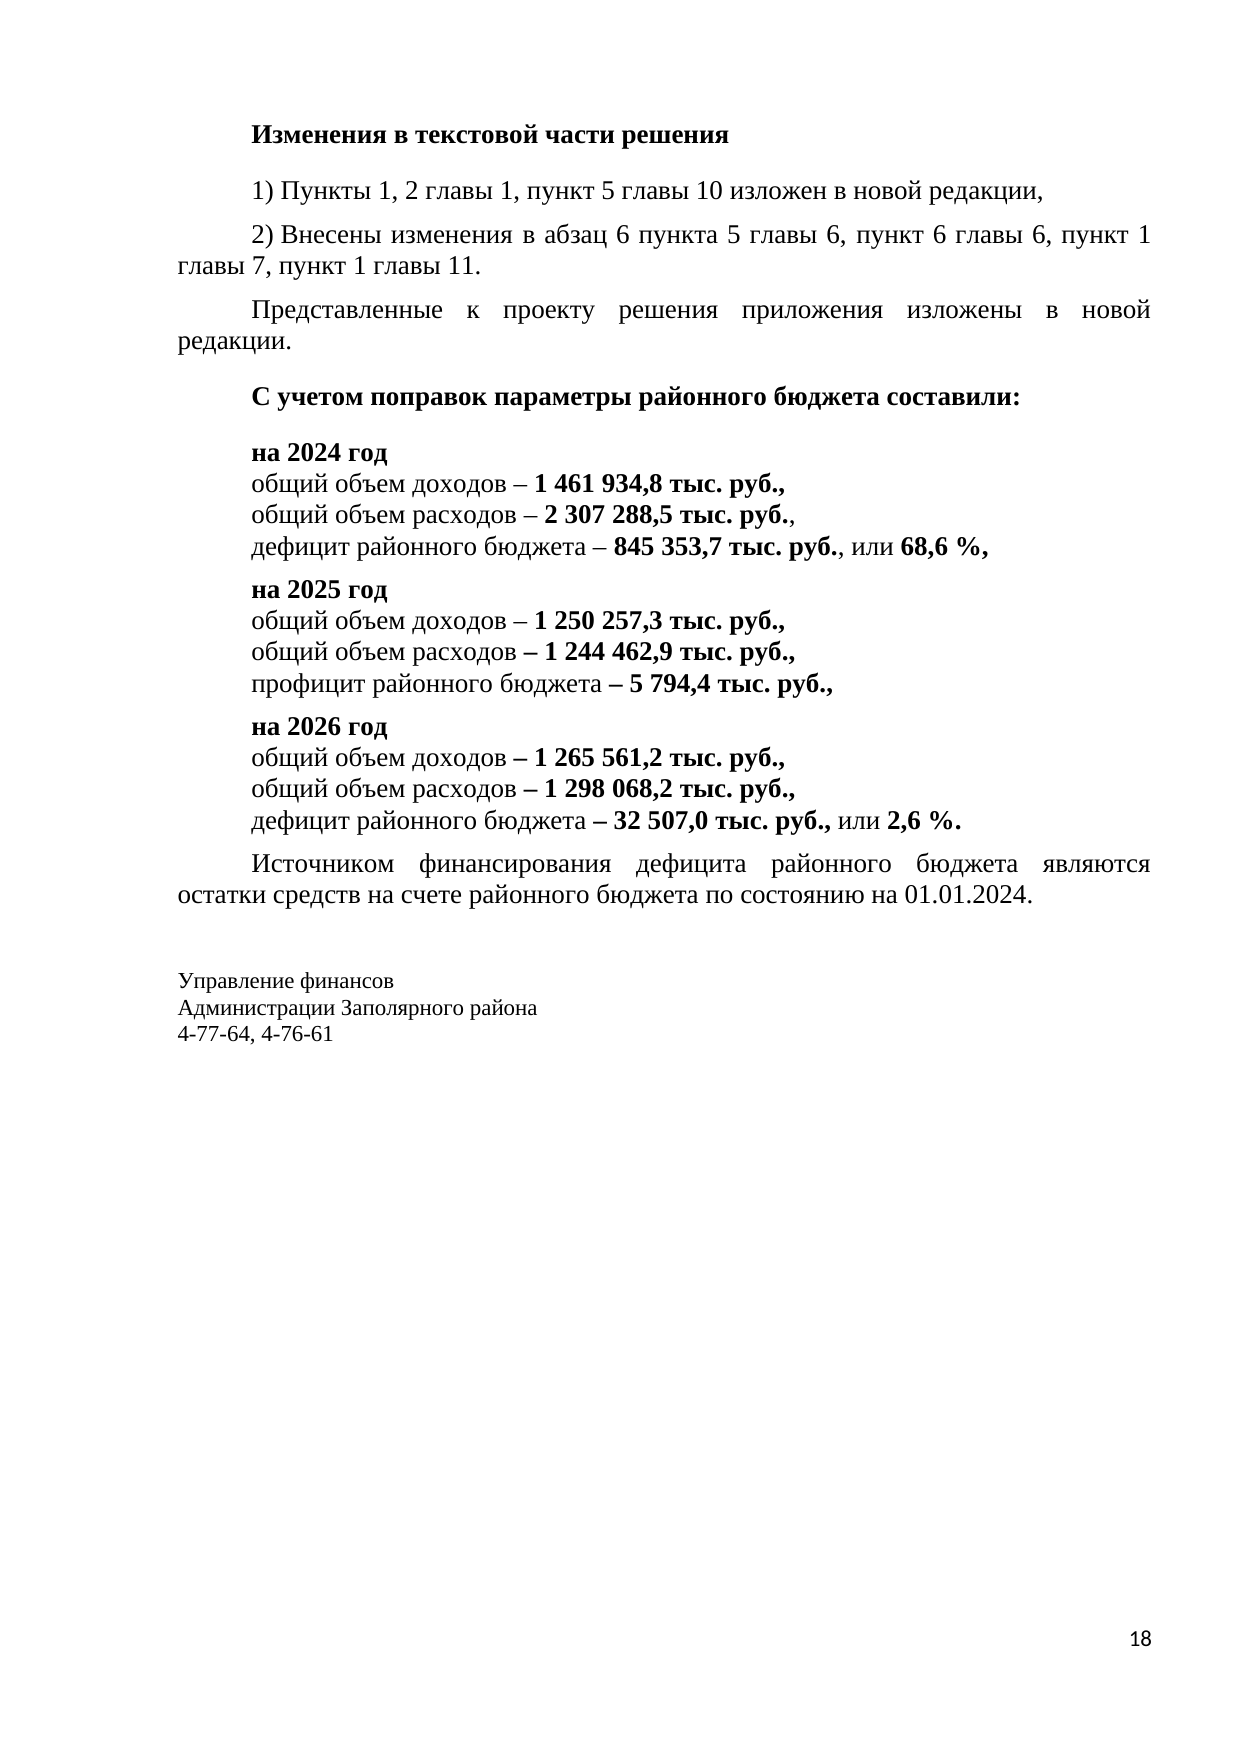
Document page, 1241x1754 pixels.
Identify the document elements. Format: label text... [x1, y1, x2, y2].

text общий объем доходов – 1 250 257,3 тыс. руб., [177, 604, 1152, 636]
text Источником финансирования дефицита районного бюджета являются остатки средств на счете районного бюджета по состоянию на 01.01.2024. [177, 847, 1152, 910]
text на 2026 год [177, 710, 1152, 741]
text Изменения в текстовой части решения [251, 118, 1152, 149]
text общий объем доходов – 1 265 561,2 тыс. руб., [177, 741, 1152, 773]
text общий объем расходов – 1 298 068,2 тыс. руб., [177, 773, 1152, 804]
text на 2024 год [177, 436, 1152, 467]
text Представленные к проекту решения приложения изложены в новой редакции. [177, 293, 1152, 355]
text общий объем расходов – 2 307 288,5 тыс. руб., [177, 498, 1152, 529]
text С учетом поправок параметры районного бюджета составили: [177, 380, 1152, 411]
text дефицит районного бюджета – 32 507,0 тыс. руб., или 2,6 %. [177, 804, 1152, 835]
text Администрации Заполярного района [177, 993, 1152, 1020]
text 4-77-64, 4-76-61 [177, 1020, 1152, 1046]
text Управление финансов [177, 967, 1152, 993]
list Внесены изменения в абзац 6 пункта 5 главы 6, пункт 6 главы 6, пункт 1 главы 7, пункт 1 главы 11. [177, 218, 1152, 280]
text на 2025 год [177, 573, 1152, 604]
text профицит районного бюджета – 5 794,4 тыс. руб., [177, 667, 1152, 698]
text общий объем расходов – 1 244 462,9 тыс. руб., [177, 636, 1152, 667]
list Пункты 1, 2 главы 1, пункт 5 главы 10 изложен в новой редакции, [177, 174, 1152, 205]
text дефицит районного бюджета – 845 353,7 тыс. руб., или 68,6 %, [177, 529, 1152, 561]
text общий объем доходов – 1 461 934,8 тыс. руб., [177, 467, 1152, 498]
